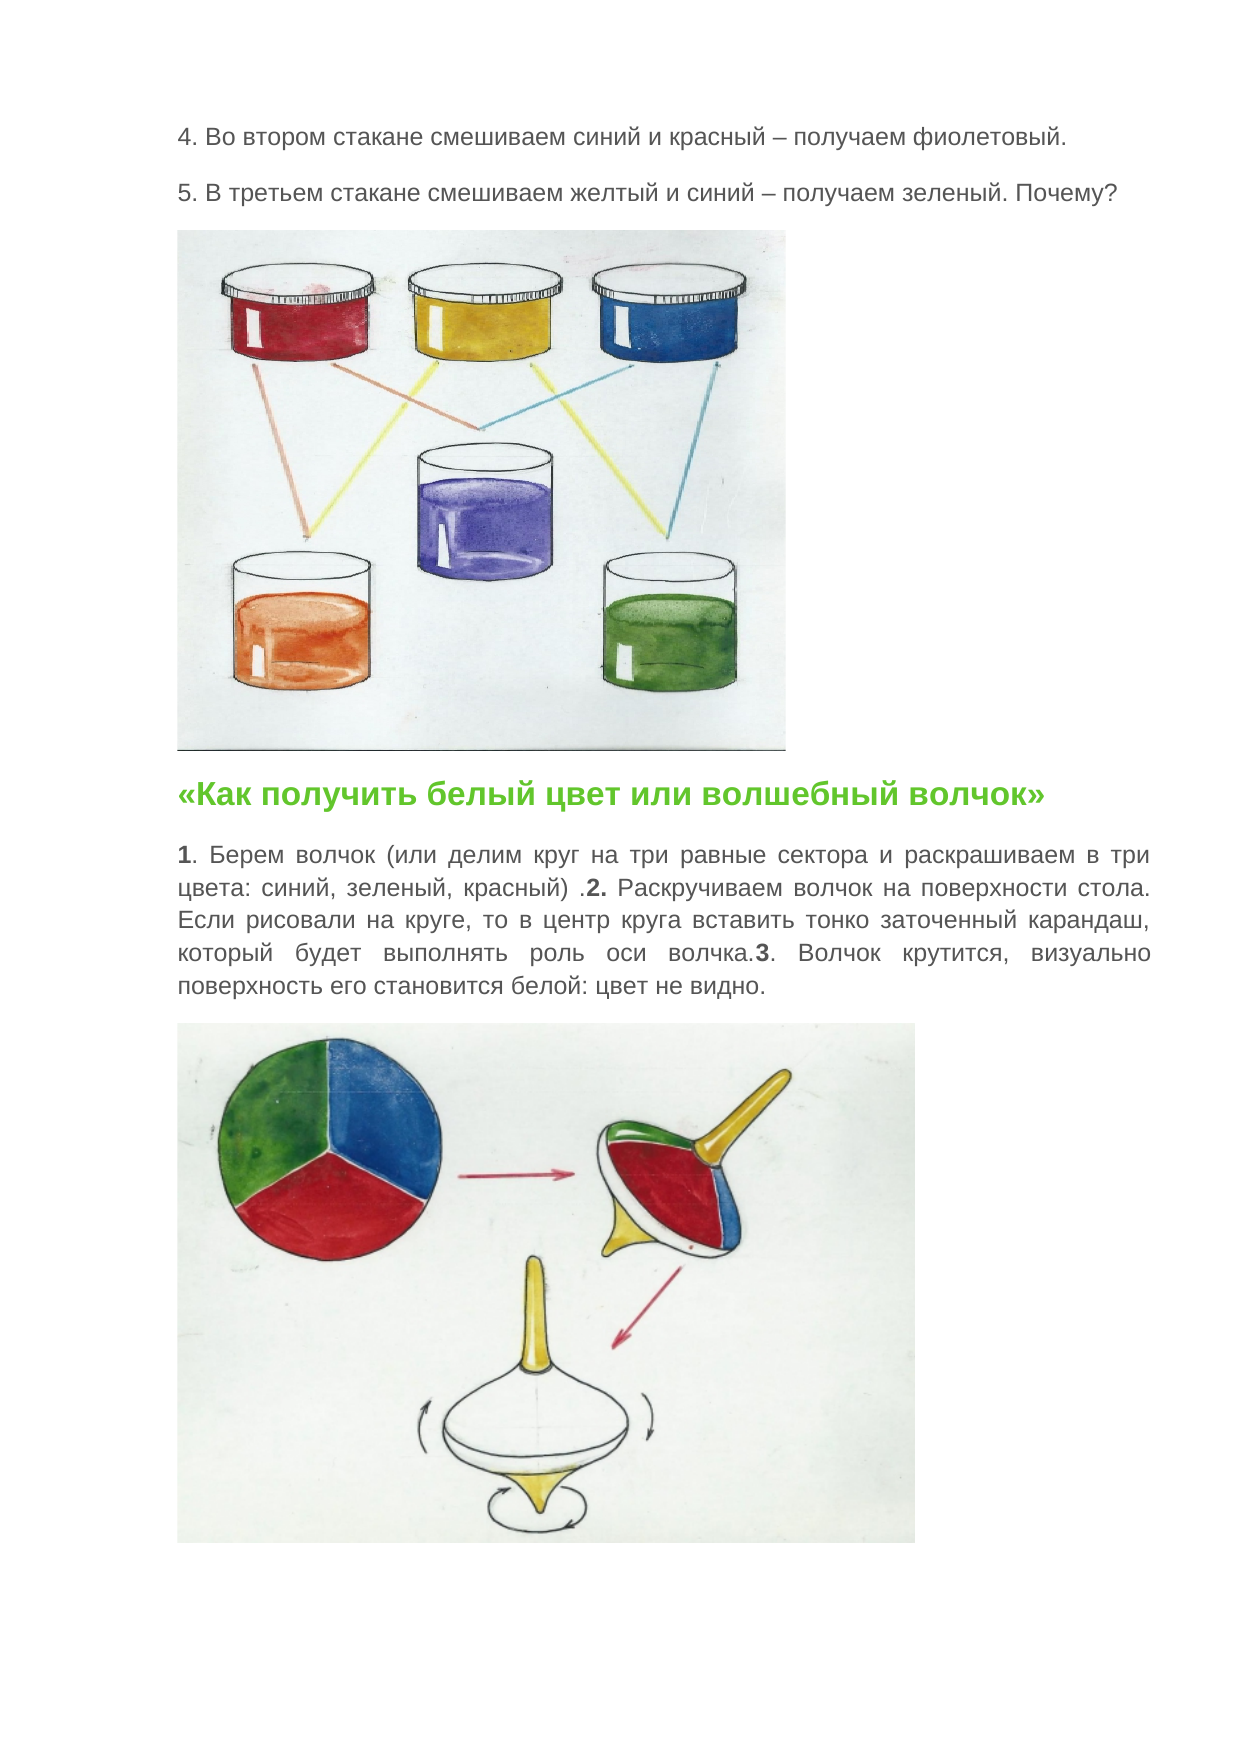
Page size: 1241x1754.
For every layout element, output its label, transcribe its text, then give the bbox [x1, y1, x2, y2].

picture [177, 1023, 915, 1543]
text «Как получить белый цвет или волшебный волчок» [177, 774, 1152, 812]
text 4. Во втором стакане смешиваем синий и красный – получаем фиолетовый. [177, 118, 1152, 151]
text 5. В третьем стакане смешиваем желтый и синий – получаем зеленый. Почему? [177, 174, 1152, 207]
picture [177, 230, 786, 751]
text 1. Берем волчок (или делим круг на три равные сектора и раскрашиваем в три цвета: синий, зеленый, красный) .2. Раскручиваем волчок на поверхности стола. Если рисовали на круге, то в центр круга вставить тонко заточенный карандаш, который будет выполнять роль оси волчка.3. Волчок крутится, визуально поверхность его становится белой: цвет не видно. [177, 836, 1152, 1000]
